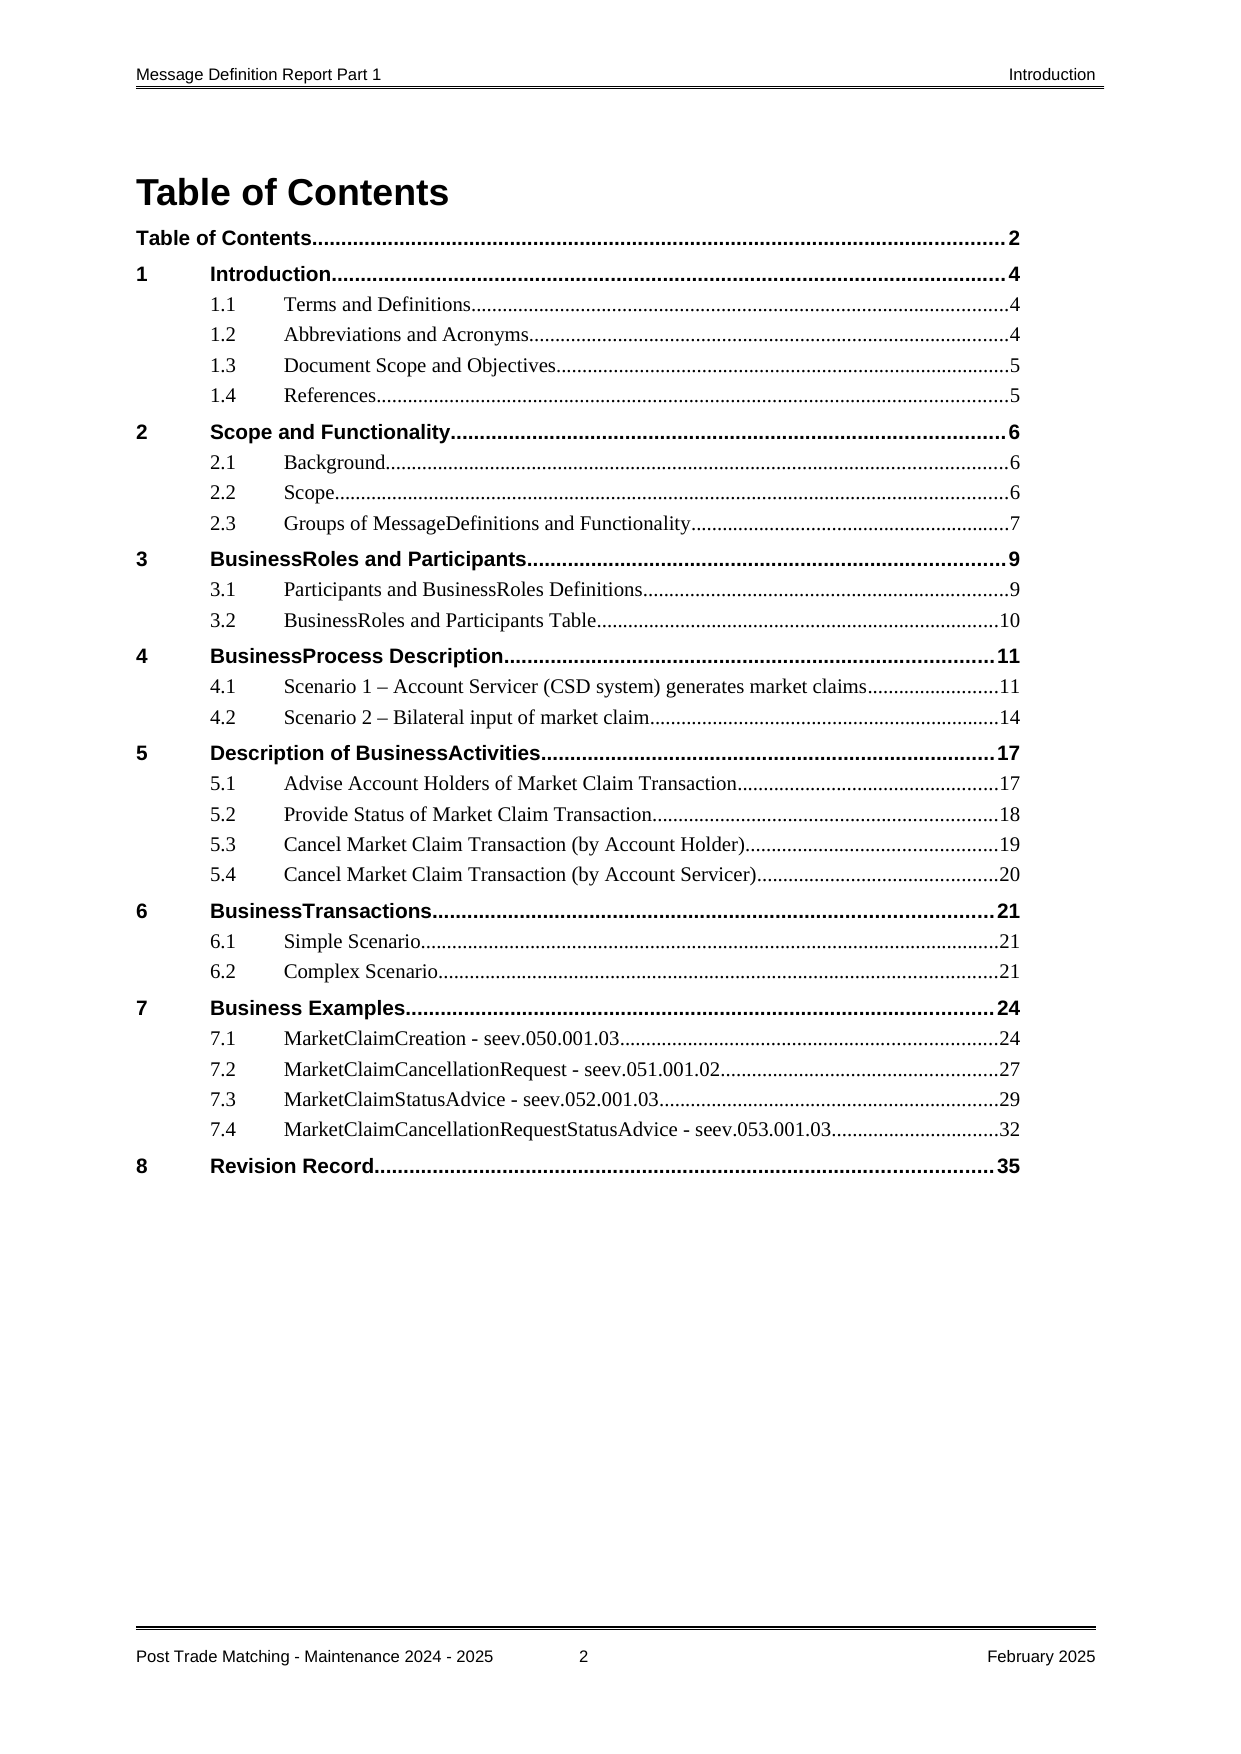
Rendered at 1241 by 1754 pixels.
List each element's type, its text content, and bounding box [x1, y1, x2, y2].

text 2.1 Background 6 [210, 450, 1104, 474]
text 4.1 Scenario 1 – Account Servicer (CSD system) generates market claims 11 [210, 674, 1104, 698]
text 6.2 Complex Scenario 21 [210, 959, 1104, 983]
text 7.4 MarketClaimCancellationRequestStatusAdvice - seev.053.001.03 32 [210, 1117, 1104, 1141]
text 6.1 Simple Scenario 21 [210, 929, 1104, 953]
text 8 Revision Record 35 [136, 1154, 1104, 1178]
subtitle Table of Contents [136, 170, 1104, 213]
text 5 Description of BusinessActivities 17 [136, 741, 1104, 765]
text 6 BusinessTransactions 21 [136, 899, 1104, 923]
text Table of Contents 2 [136, 225, 1104, 249]
text 2.2 Scope 6 [210, 480, 1104, 504]
text 4 BusinessProcess Description 11 [136, 644, 1104, 668]
text 7.2 MarketClaimCancellationRequest - seev.051.001.02 27 [210, 1056, 1104, 1081]
text 5.4 Cancel Market Claim Transaction (by Account Servicer) 20 [210, 862, 1104, 886]
text 7.1 MarketClaimCreation - seev.050.001.03 24 [210, 1026, 1104, 1050]
text 5.1 Advise Account Holders of Market Claim Transaction 17 [210, 771, 1104, 795]
text 3.2 BusinessRoles and Participants Table 10 [210, 607, 1104, 632]
text 5.3 Cancel Market Claim Transaction (by Account Holder) 19 [210, 832, 1104, 856]
text 3.1 Participants and BusinessRoles Definitions 9 [210, 577, 1104, 601]
text 1.1 Terms and Definitions 4 [210, 292, 1104, 316]
text 3 BusinessRoles and Participants 9 [136, 547, 1104, 571]
text 1.2 Abbreviations and Acronyms 4 [210, 322, 1104, 346]
text 4.2 Scenario 2 – Bilateral input of market claim 14 [210, 704, 1104, 729]
text 5.2 Provide Status of Market Claim Transaction 18 [210, 802, 1104, 826]
text 7.3 MarketClaimStatusAdvice - seev.052.001.03 29 [210, 1087, 1104, 1111]
text 2 Scope and Functionality 6 [136, 419, 1104, 443]
text 1 Introduction 4 [136, 262, 1104, 286]
text 2.3 Groups of MessageDefinitions and Functionality 7 [210, 510, 1104, 534]
text 1.4 References 5 [210, 383, 1104, 407]
text 1.3 Document Scope and Objectives 5 [210, 353, 1104, 377]
text 7 Business Examples 24 [136, 996, 1104, 1020]
